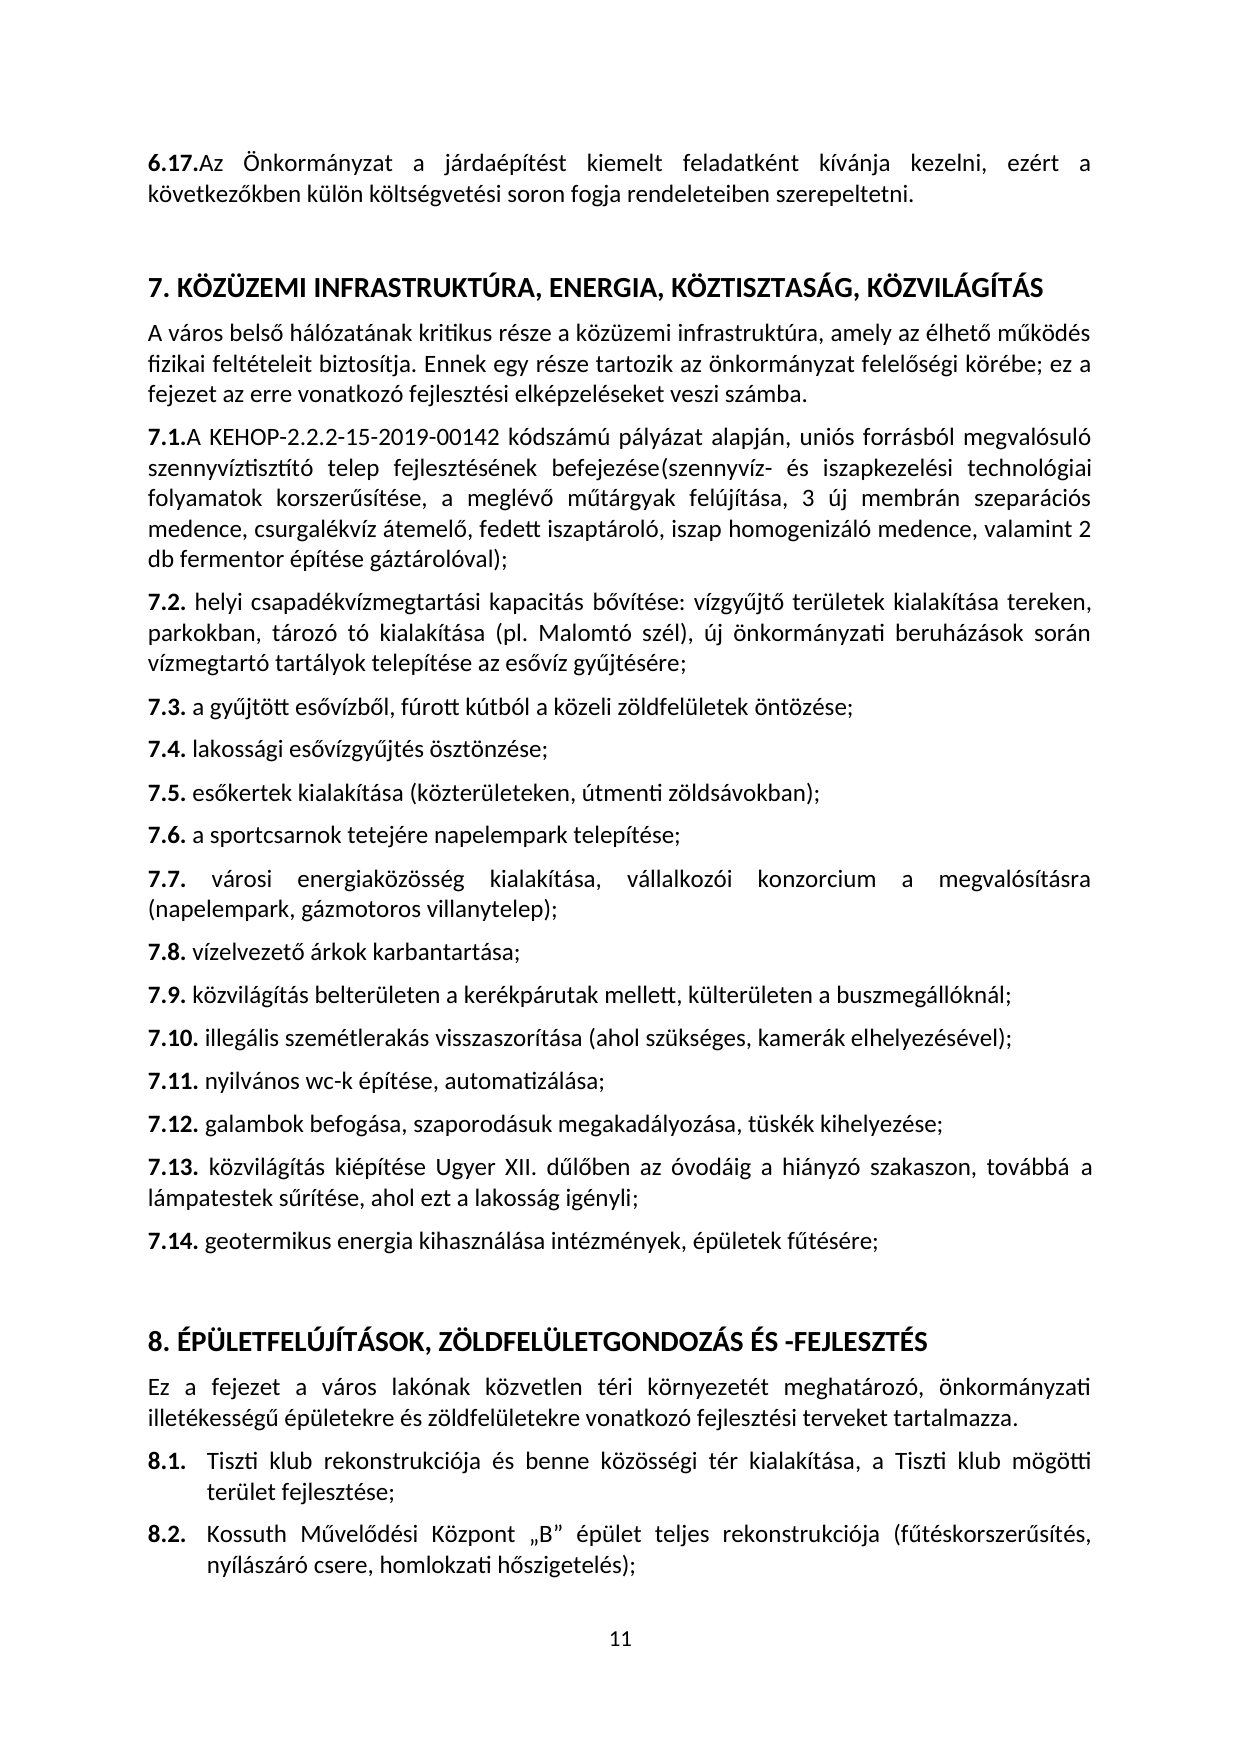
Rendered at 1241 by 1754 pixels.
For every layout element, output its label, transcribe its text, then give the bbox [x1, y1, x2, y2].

text 7.2. helyi csapadékvízmegtartási kapacitás bővítése: vízgyűjtő területek kialakítása tereken, parkokban, tározó tó kialakítása (pl. Malomtó szél), új önkormányzati beruházások során vízmegtartó tartályok telepítése az esővíz gyűjtésére; [148, 587, 1093, 678]
text 7.3. a gyűjtött esővízből, fúrott kútból a közeli zöldfelületek öntözése; [148, 691, 1093, 721]
text 7.7. városi energiaközösség kialakítása, vállalkozói konzorcium a megvalósításra (napelempark, gázmotoros villanytelep); [148, 863, 1093, 924]
text 8. ÉPÜLETFELÚJÍTÁSOK, ZÖLDFELÜLETGONDOZÁS ÉS -FEJLESZTÉS [148, 1323, 1093, 1359]
text 7.8. vízelvezető árkok karbantartása; [148, 936, 1093, 967]
text 7.9. közvilágítás belterületen a kerékpárutak mellett, külterületen a buszmegállóknál; [148, 979, 1093, 1010]
text 7.14. geotermikus energia kihasználása intézmények, épületek fűtésére; [148, 1225, 1093, 1255]
text 7.10. illegális szemétlerakás visszaszorítása (ahol szükséges, kamerák elhelyezésével); [148, 1022, 1093, 1053]
text 7.4. lakossági esővízgyűjtés ösztönzése; [148, 734, 1093, 764]
text Ez a fejezet a város lakónak közvetlen téri környezetét meghatározó, önkormányzati illetékességű épületekre és zöldfelületekre vonatkozó fejlesztési terveket tartalmazza. [148, 1372, 1093, 1433]
text 7.1.A KEHOP-2.2.2-15-2019-00142 kódszámú pályázat alapján, uniós forrásból megvalósuló szennyvíztisztító telep fejlesztésének befejezése(szennyvíz- és iszapkezelési technológiai folyamatok korszerűsítése, a meglévő műtárgyak felújítása, 3 új membrán szeparációs medence, csurgalékvíz átemelő, fedett iszaptároló, iszap homogenizáló medence, valamint 2 db fermentor építése gáztárolóval); [148, 421, 1093, 574]
text 6.17.Az Önkormányzat a járdaépítést kiemelt feladatként kívánja kezelni, ezért a következőkben külön költségvetési soron fogja rendeleteiben szerepeltetni. [148, 148, 1093, 209]
text 7. KÖZÜZEMI INFRASTRUKTÚRA, ENERGIA, KÖZTISZTASÁG, KÖZVILÁGÍTÁS [148, 269, 1093, 305]
text 7.5. esőkertek kialakítása (közterületeken, útmenti zöldsávokban); [148, 777, 1093, 807]
text A város belső hálózatának kritikus része a közüzemi infrastruktúra, amely az élhető működés fizikai feltételeit biztosítja. Ennek egy része tartozik az önkormányzat felelőségi körébe; ez a fejezet az erre vonatkozó fejlesztési elképzeléseket veszi számba. [148, 317, 1093, 409]
text 7.6. a sportcsarnok tetejére napelempark telepítése; [148, 820, 1093, 850]
text 8.1. Tiszti klub rekonstrukciója és benne közösségi tér kialakítása, a Tiszti klub mögötti terület fejlesztése; [148, 1445, 1093, 1506]
text 7.12. galambok befogása, szaporodásuk megakadályozása, tüskék kihelyezése; [148, 1108, 1093, 1139]
text 7.13. közvilágítás kiépítése Ugyer XII. dűlőben az óvodáig a hiányzó szakaszon, továbbá a lámpatestek sűrítése, ahol ezt a lakosság igényli; [148, 1151, 1093, 1212]
text 7.11. nyilvános wc-k építése, automatizálása; [148, 1065, 1093, 1096]
text 8.2. Kossuth Művelődési Központ „B” épület teljes rekonstrukciója (fűtéskorszerűsítés, nyílászáró csere, homlokzati hőszigetelés); [148, 1519, 1093, 1580]
